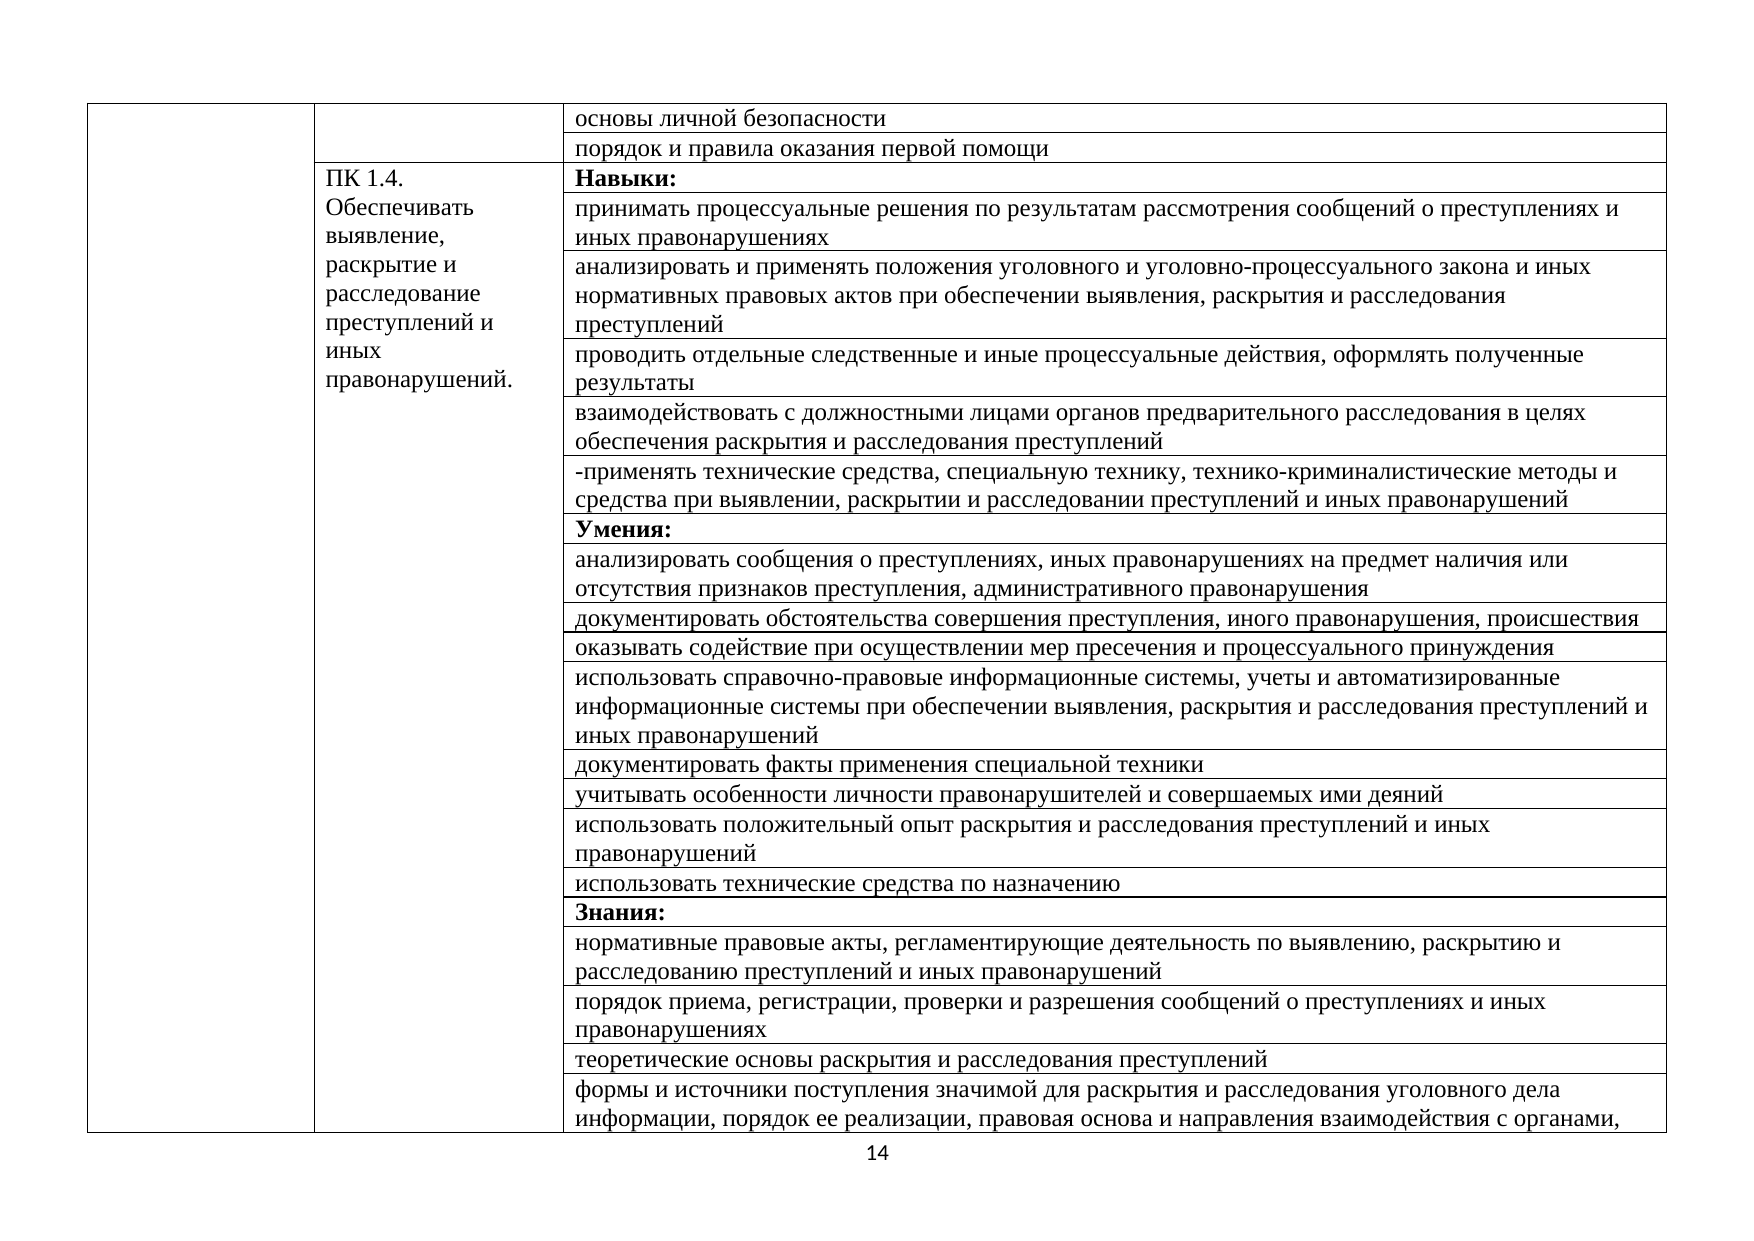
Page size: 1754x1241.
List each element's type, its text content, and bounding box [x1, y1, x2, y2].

table_cell проводить отдельные следственные и иные процессуальные действия, оформлять полученные результаты [564, 339, 1666, 396]
table_cell документировать факты применения специальной техники [564, 750, 1666, 778]
table_cell ПК 1.4. Обеспечивать выявление, раскрытие и расследование преступлений и иных правонарушений. [315, 163, 563, 1132]
table_cell Знания: [564, 898, 1666, 926]
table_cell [564, 1074, 1666, 1132]
table_cell использовать технические средства по назначению [564, 868, 1666, 896]
table_cell теоретические основы раскрытия и расследования преступлений [564, 1044, 1666, 1073]
table_cell Навыки: [564, 163, 1666, 192]
table_cell принимать процессуальные решения по результатам рассмотрения сообщений о преступлениях и иных правонарушениях [564, 193, 1666, 250]
table_cell нормативные правовые акты, регламентирующие деятельность по выявлению, раскрытию и расследованию преступлений и иных правонарушений [564, 927, 1666, 985]
table_cell учитывать особенности личности правонарушителей и совершаемых ими деяний [564, 779, 1666, 808]
table_cell документировать обстоятельства совершения преступления, иного правонарушения, происшествия [564, 603, 1666, 631]
table_cell анализировать и применять положения уголовного и уголовно-процессуального закона и иных нормативных правовых актов при обеспечении выявления, раскрытия и расследования преступлений [564, 251, 1666, 338]
table_cell взаимодействовать с должностными лицами органов предварительного расследования в целях обеспечения раскрытия и расследования преступлений [564, 397, 1666, 455]
table_cell Умения: [564, 514, 1666, 543]
table_cell -применять технические средства, специальную технику, технико-криминалистические методы и средства при выявлении, раскрытии и расследовании преступлений и иных правонарушений [564, 456, 1666, 513]
table_cell использовать положительный опыт раскрытия и расследования преступлений и иных правонарушений [564, 809, 1666, 867]
table_cell основы личной безопасности [564, 104, 1666, 132]
table_cell порядок и правила оказания первой помощи [564, 133, 1666, 162]
table_cell анализировать сообщения о преступлениях, иных правонарушениях на предмет наличия или отсутствия признаков преступления, административного правонарушения [564, 544, 1666, 602]
table_cell порядок приема, регистрации, проверки и разрешения сообщений о преступлениях и иных правонарушениях [564, 986, 1666, 1043]
table_cell использовать справочно-правовые информационные системы, учеты и автоматизированные информационные системы при обеспечении выявления, раскрытия и расследования преступлений и иных правонарушений [564, 662, 1666, 748]
table_cell оказывать содействие при осуществлении мер пресечения и процессуального принуждения [564, 633, 1666, 661]
